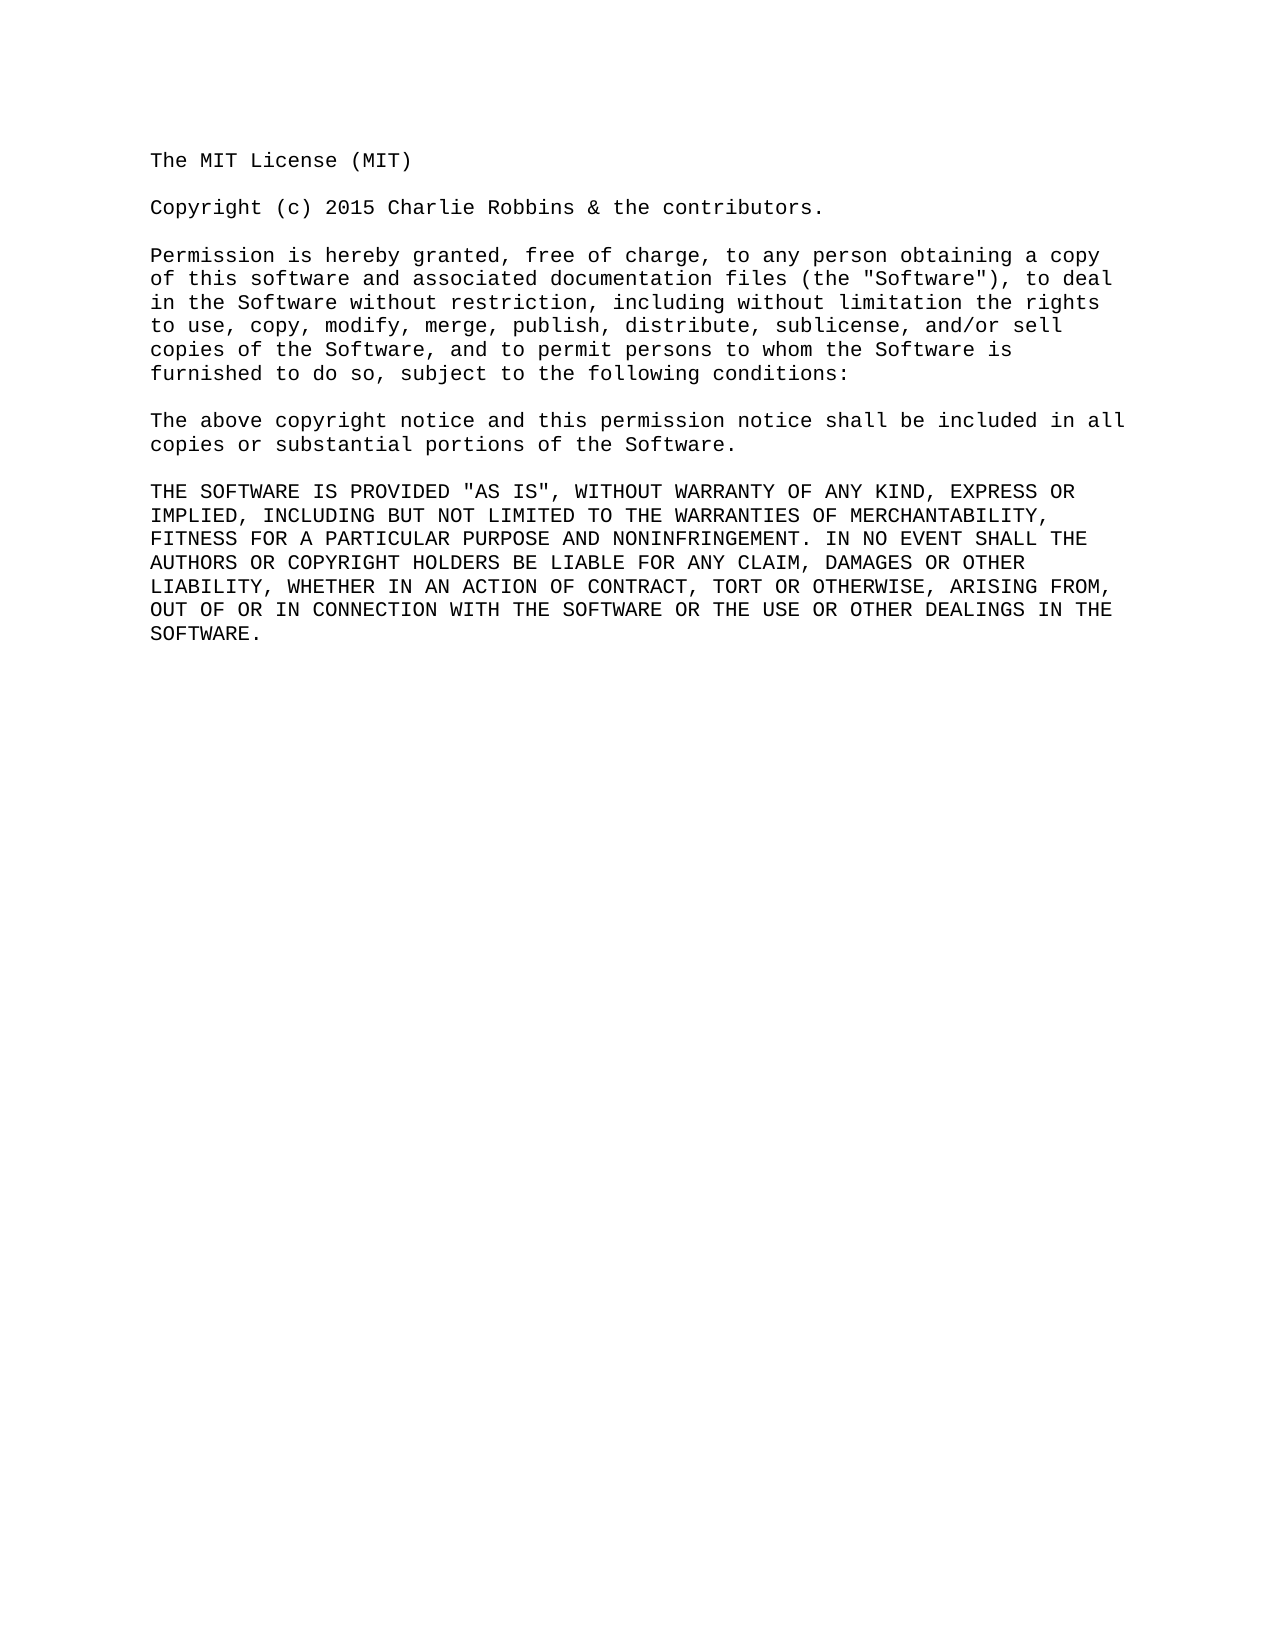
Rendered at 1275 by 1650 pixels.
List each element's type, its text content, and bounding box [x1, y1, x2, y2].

text THE SOFTWARE IS PROVIDED "AS IS", WITHOUT WARRANTY OF ANY KIND, EXPRESS OR [150, 481, 1125, 505]
text of this software and associated documentation files (the "Software"), to deal [150, 268, 1125, 292]
text OUT OF OR IN CONNECTION WITH THE SOFTWARE OR THE USE OR OTHER DEALINGS IN THE [150, 599, 1125, 623]
text copies or substantial portions of the Software. [150, 434, 1125, 457]
text to use, copy, modify, merge, publish, distribute, sublicense, and/or sell [150, 316, 1125, 339]
text The above copyright notice and this permission notice shall be included in all [150, 410, 1125, 434]
text Permission is hereby granted, free of charge, to any person obtaining a copy [150, 244, 1125, 268]
text LIABILITY, WHETHER IN AN ACTION OF CONTRACT, TORT OR OTHERWISE, ARISING FROM, [150, 576, 1125, 599]
text SOFTWARE. [150, 623, 1125, 647]
text furnished to do so, subject to the following conditions: [150, 363, 1125, 386]
text FITNESS FOR A PARTICULAR PURPOSE AND NONINFRINGEMENT. IN NO EVENT SHALL THE [150, 528, 1125, 552]
text The MIT License (MIT) [150, 150, 1125, 174]
text Copyright (c) 2015 Charlie Robbins & the contributors. [150, 197, 1125, 221]
text IMPLIED, INCLUDING BUT NOT LIMITED TO THE WARRANTIES OF MERCHANTABILITY, [150, 505, 1125, 528]
text copies of the Software, and to permit persons to whom the Software is [150, 339, 1125, 363]
text in the Software without restriction, including without limitation the rights [150, 292, 1125, 316]
text AUTHORS OR COPYRIGHT HOLDERS BE LIABLE FOR ANY CLAIM, DAMAGES OR OTHER [150, 552, 1125, 576]
